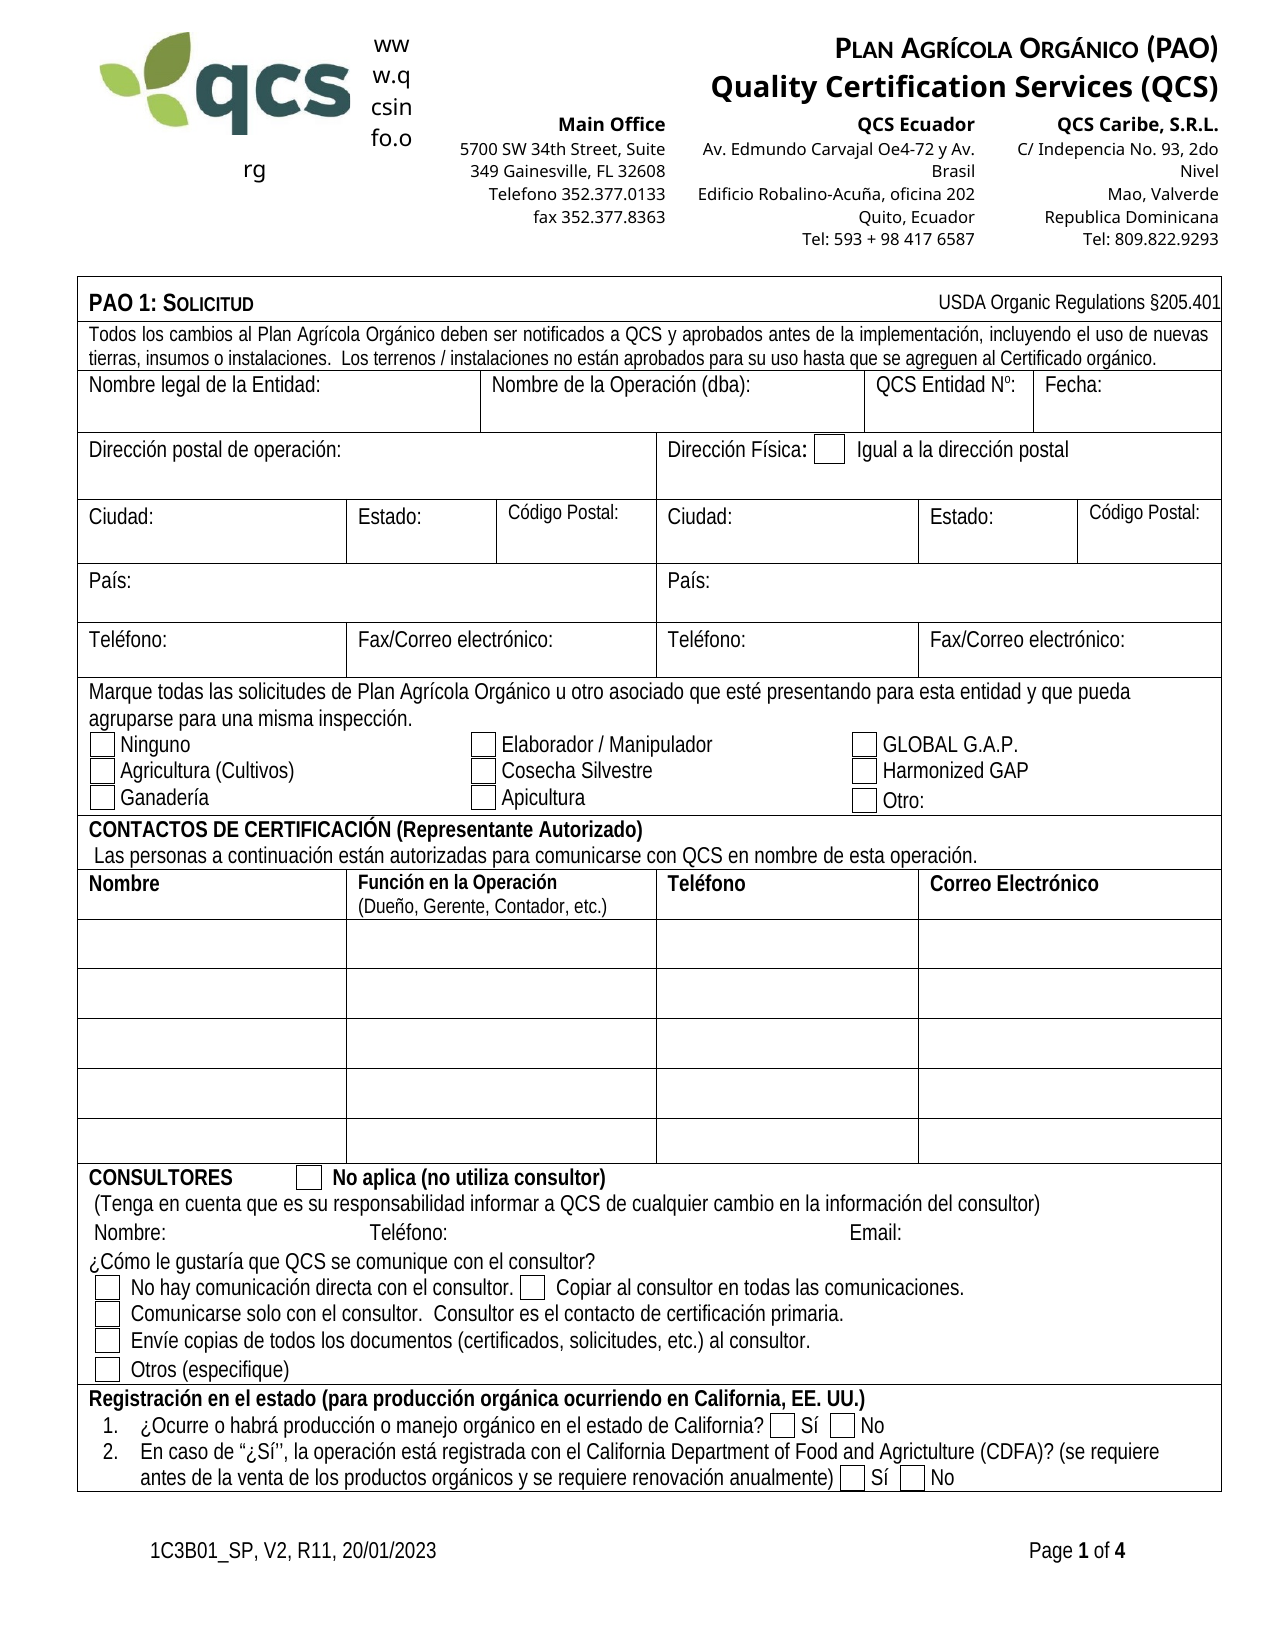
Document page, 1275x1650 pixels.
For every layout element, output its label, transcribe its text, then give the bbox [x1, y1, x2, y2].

table_cell [78, 920, 346, 968]
table_cell Ninguno [78, 731, 458, 757]
table_cell Apicultura [459, 784, 840, 815]
table_cell QCS Entidad No: [865, 371, 1033, 432]
table_cell [347, 969, 656, 1018]
table_cell Teléfono: [78, 623, 346, 677]
table_cell Teléfono [657, 870, 918, 918]
table_cell Correo Electrónico [919, 870, 1221, 918]
table_cell Nombre legal de la Entidad: [78, 371, 480, 432]
table_cell Ciudad: [657, 500, 918, 563]
table_cell [919, 1119, 1221, 1163]
table_cell Cosecha Silvestre [459, 757, 840, 784]
table_cell [347, 1069, 656, 1118]
table_cell CONTACTOS DE CERTIFICACIÓN (Representante Autorizado) Las personas a continuación están autorizadas para comunicarse con QCS en nombre de esta operación. [78, 816, 1221, 869]
table_cell [657, 1119, 918, 1163]
table_cell Estado: [347, 500, 496, 563]
table_cell Otro: [840, 784, 1221, 815]
table_cell Código Postal: [1078, 500, 1221, 563]
table_cell [78, 1119, 346, 1163]
table_cell [657, 920, 918, 968]
table_cell Código Postal: [497, 500, 656, 563]
table_cell Fax/Correo electrónico: [919, 623, 1221, 677]
table_header USDA Organic Regulations §205.401 [649, 277, 1221, 321]
table_cell Función en la Operación (Dueño, Gerente, Contador, etc.) R [347, 870, 656, 918]
table_cell Teléfono: [657, 623, 918, 677]
table_cell Nombre [78, 870, 346, 918]
table_cell [657, 1069, 918, 1118]
table_cell Estado: [919, 500, 1077, 563]
table_cell [919, 1069, 1221, 1118]
table_cell Elaborador / Manipulador [459, 731, 840, 757]
table_cell [78, 969, 346, 1018]
table_cell Todos los cambios al Plan Agrícola Orgánico deben ser notificados a QCS y aprobados antes de la implementación, incluyendo el uso de nuevas tierras, insumos o instalaciones. Los terrenos / instalaciones no están aprobados para su uso hasta que se agreguen al Certificado orgánico. [78, 322, 1221, 370]
table_cell País: [657, 564, 1221, 622]
table_cell [657, 1019, 918, 1068]
table_cell [347, 920, 656, 968]
table_cell [78, 1019, 346, 1068]
table_cell [657, 969, 918, 1018]
table_cell [347, 1119, 656, 1163]
table_cell Ciudad: [78, 500, 346, 563]
table_cell [919, 969, 1221, 1018]
table_cell [78, 1069, 346, 1118]
table_cell Fecha: [1034, 371, 1221, 432]
table_header PAO 1: Solicitud [78, 277, 649, 321]
table_cell Fax/Correo electrónico: [347, 623, 656, 677]
table_cell CONSULTORES No aplica (no utiliza consultor) (Tenga en cuenta que es su responsabilidad informar a QCS de cualquier cambio en la información del consultor) Nombre: Teléfono: Email: ¿Cómo le gustaría que QCS se comunique con el consultor? No hay comunicación directa con el consultor. Copiar al consultor en todas las comunicaciones. Comunicarse solo con el consultor. Consultor es el contacto de certificación primaria. Envíe copias de todos los documentos (certificados, solicitudes, etc.) al consultor. Otros (especifique) [78, 1164, 1221, 1384]
table_cell Dirección postal de operación: [78, 433, 656, 499]
table_cell Agricultura (Cultivos) [78, 757, 458, 784]
table_cell Harmonized GAP [840, 757, 1221, 784]
table_cell País: [78, 564, 656, 622]
picture [99, 32, 351, 135]
table_cell Dirección Física: Igual a la dirección postal [657, 433, 1221, 499]
table_cell GLOBAL G.A.P. [840, 731, 1221, 757]
table_cell Marque todas las solicitudes de Plan Agrícola Orgánico u otro asociado que esté presentando para esta entidad y que pueda agruparse para una misma inspección. [78, 678, 1221, 731]
table_cell [347, 1019, 656, 1068]
table_cell [919, 1019, 1221, 1068]
table_cell Nombre de la Operación (dba): [481, 371, 864, 432]
table_cell Ganadería [78, 784, 458, 815]
table_cell [919, 920, 1221, 968]
